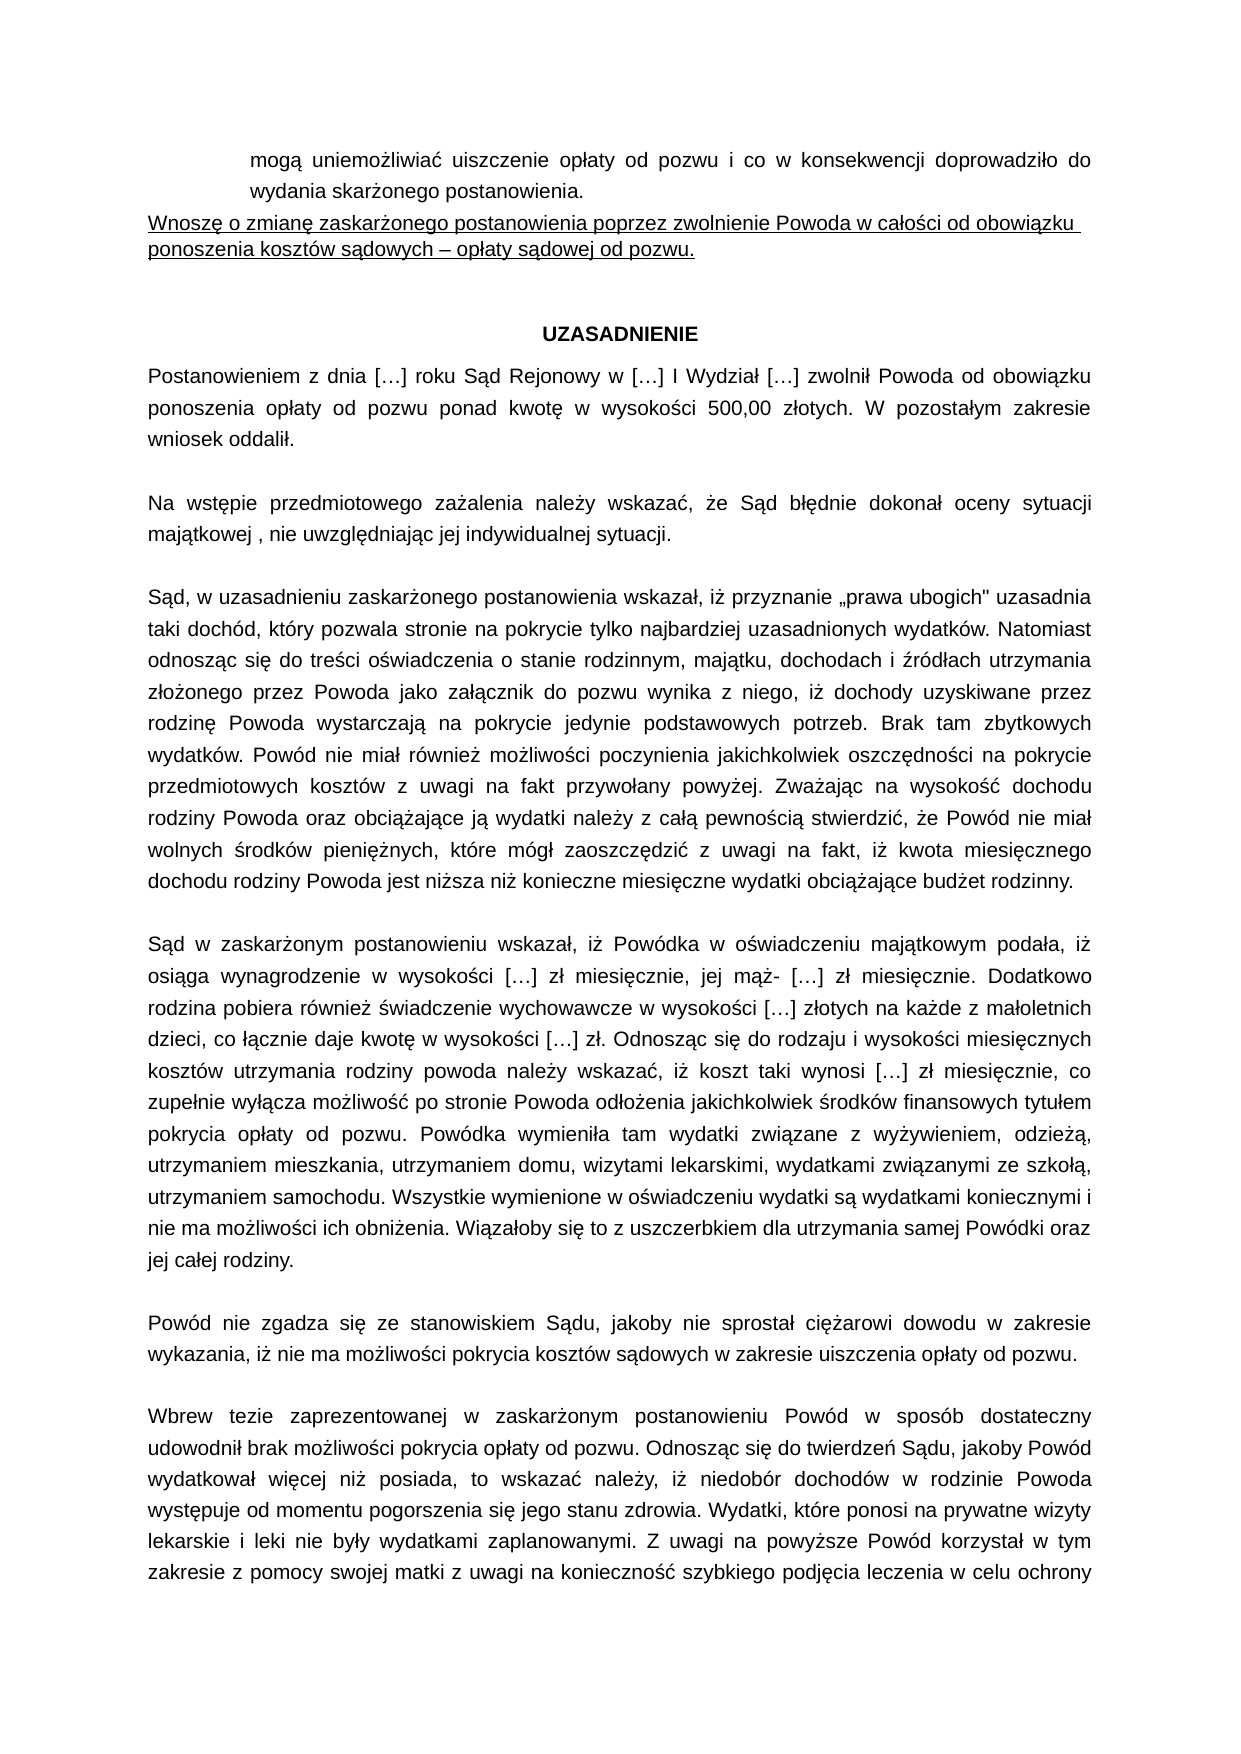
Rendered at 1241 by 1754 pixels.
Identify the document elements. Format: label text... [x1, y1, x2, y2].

text Powód nie zgadza się ze stanowiskiem Sądu, jakoby nie sprostał ciężarowi dowodu w zakresie wykazania, iż nie ma możliwości pokrycia kosztów sądowych w zakresie uiszczenia opłaty od pozwu. [148, 1311, 1093, 1366]
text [148, 1404, 1093, 1584]
text Sąd, w uzasadnieniu zaskarżonego postanowienia wskazał, iż przyznanie „prawa ubogich" uzasadnia taki dochód, który pozwala stronie na pokrycie tylko najbardziej uzasadnionych wydatków. Natomiast odnosząc się do treści oświadczenia o stanie rodzinnym, majątku, dochodach i źródłach utrzymania złożonego przez Powoda jako załącznik do pozwu wynika z niego, iż dochody uzyskiwane przez rodzinę Powoda wystarczają na pokrycie jedynie podstawowych potrzeb. Brak tam zbytkowych wydatków. Powód nie miał również możliwości poczynienia jakichkolwiek oszczędności na pokrycie przedmiotowych kosztów z uwagi na fakt przywołany powyżej. Zważając na wysokość dochodu rodziny Powoda oraz obciążające ją wydatki należy z całą pewnością stwierdzić, że Powód nie miał wolnych środków pieniężnych, które mógł zaoszczędzić z uwagi na fakt, iż kwota miesięcznego dochodu rodziny Powoda jest niższa niż konieczne miesięczne wydatki obciążające budżet rodzinny. [148, 585, 1093, 893]
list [177, 148, 1093, 203]
text Postanowieniem z dnia […] roku Sąd Rejonowy w […] I Wydział […] zwolnił Powoda od obowiązku ponoszenia opłaty od pozwu ponad kwotę w wysokości 500,00 złotych. W pozostałym zakresie wniosek oddalił. [148, 364, 1093, 451]
text Wnoszę o zmianę zaskarżonego postanowienia poprzez zwolnienie Powoda w całości od obowiązku ponoszenia kosztów sądowych – opłaty sądowej od pozwu. [148, 211, 1093, 261]
text Sąd w zaskarżonym postanowieniu wskazał, iż Powódka w oświadczeniu majątkowym podała, iż osiąga wynagrodzenie w wysokości […] zł miesięcznie, jej mąż- […] zł miesięcznie. Dodatkowo rodzina pobiera również świadczenie wychowawcze w wysokości […] złotych na każde z małoletnich dzieci, co łącznie daje kwotę w wysokości […] zł. Odnosząc się do rodzaju i wysokości miesięcznych kosztów utrzymania rodziny powoda należy wskazać, iż koszt taki wynosi […] zł miesięcznie, co zupełnie wyłącza możliwość po stronie Powoda odłożenia jakichkolwiek środków finansowych tytułem pokrycia opłaty od pozwu. Powódka wymieniła tam wydatki związane z wyżywieniem, odzieżą, utrzymaniem mieszkania, utrzymaniem domu, wizytami lekarskimi, wydatkami związanymi ze szkołą, utrzymaniem samochodu. Wszystkie wymienione w oświadczeniu wydatki są wydatkami koniecznymi i nie ma możliwości ich obniżenia. Wiązałoby się to z uszczerbkiem dla utrzymania samej Powódki oraz jej całej rodziny. [148, 932, 1093, 1272]
text Na wstępie przedmiotowego zażalenia należy wskazać, że Sąd błędnie dokonał oceny sytuacji majątkowej , nie uwzględniając jej indywidualnej sytuacji. [148, 490, 1093, 546]
text UZASADNIENIE [148, 322, 1093, 346]
